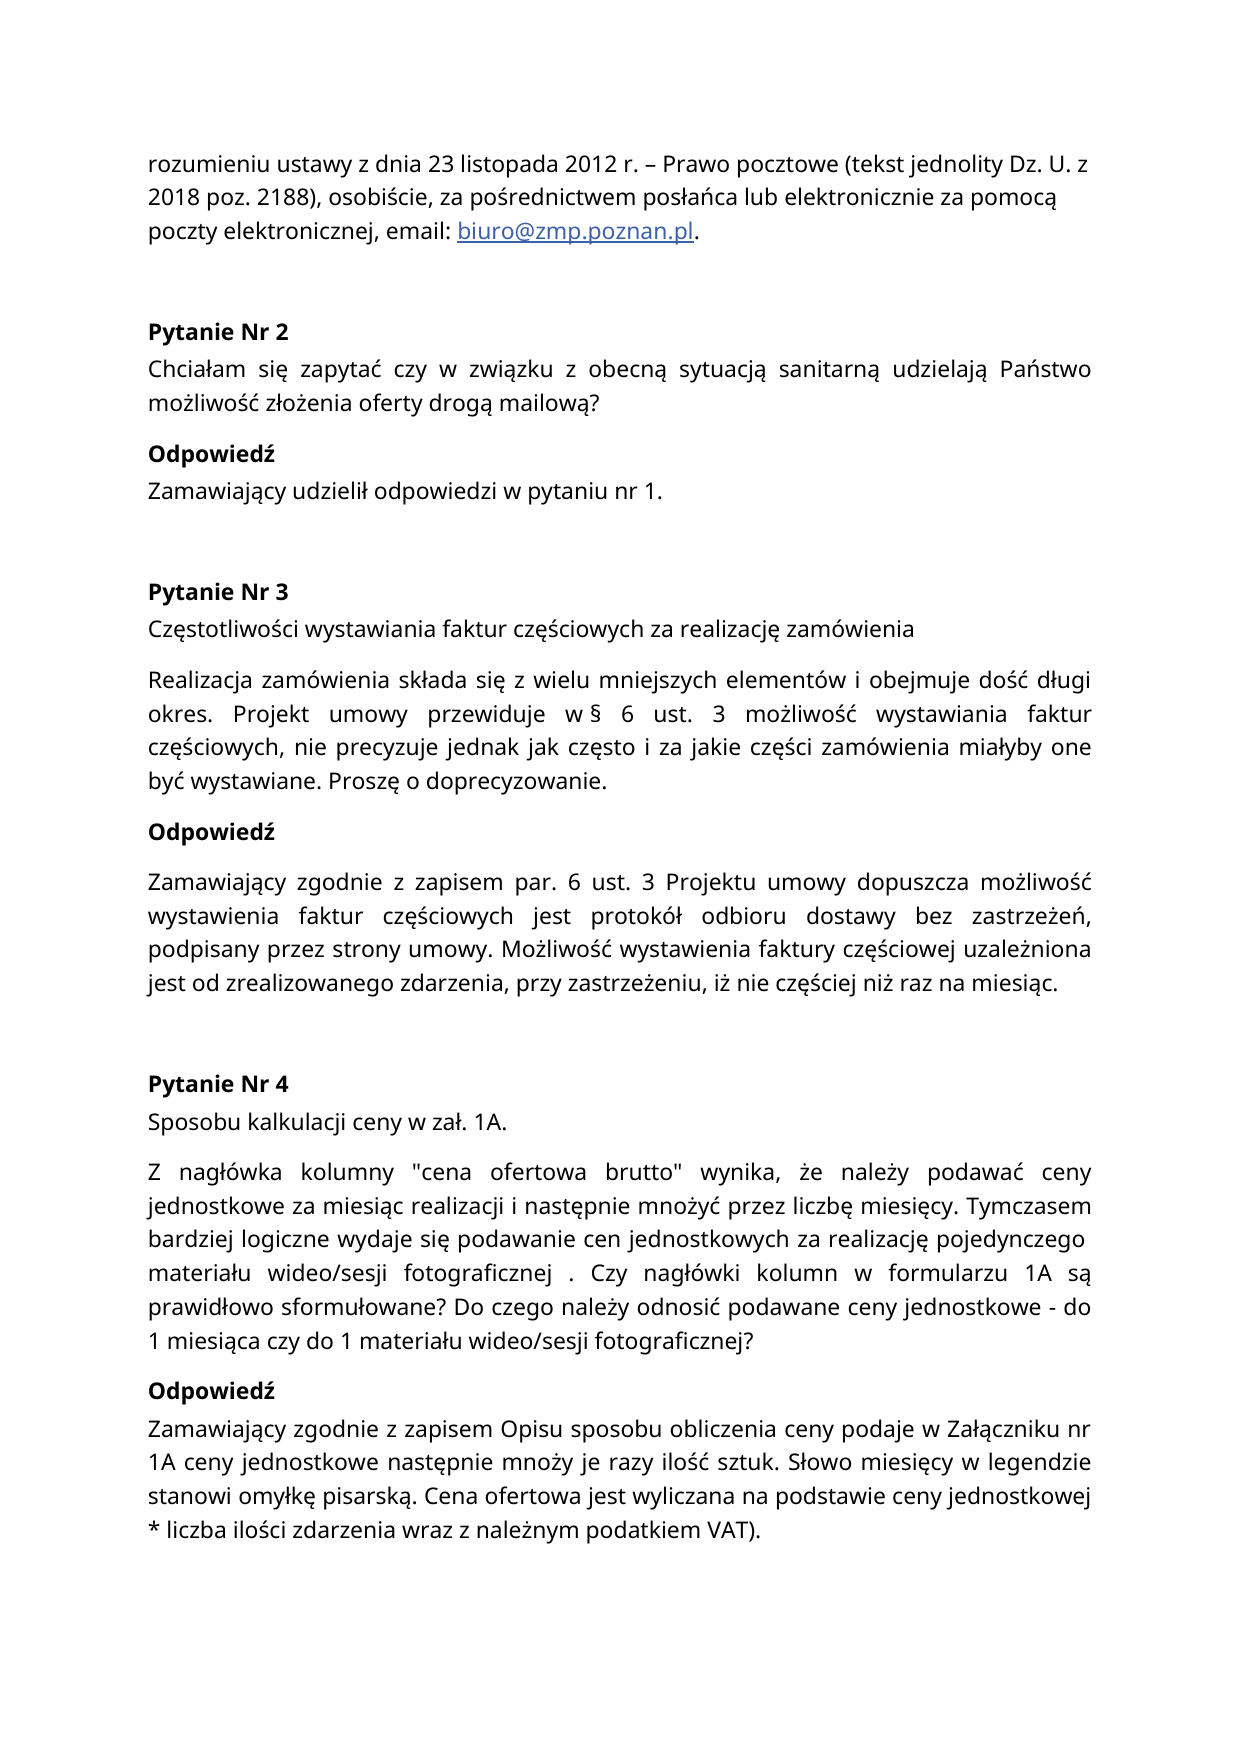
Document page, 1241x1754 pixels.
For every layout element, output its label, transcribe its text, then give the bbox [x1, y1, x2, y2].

text Zamawiający zgodnie z zapisem par. 6 ust. 3 Projektu umowy dopuszcza możliwość wystawienia faktur częściowych jest protokół odbioru dostawy bez zastrzeżeń, podpisany przez strony umowy. Możliwość wystawienia faktury częściowej uzależniona jest od zrealizowanego zdarzenia, przy zastrzeżeniu, iż nie częściej niż raz na miesiąc. [148, 866, 1093, 998]
text Odpowiedź [148, 1375, 1093, 1406]
text Zamawiający udzielił odpowiedzi w pytaniu nr 1. [148, 475, 1093, 506]
text Chciałam się zapytać czy w związku z obecną sytuacją sanitarną udzielają Państwo możliwość złożenia oferty drogą mailową? [148, 353, 1093, 418]
text Pytanie Nr 4 [148, 1068, 1093, 1099]
text Realizacja zamówienia składa się z wielu mniejszych elementów i obejmuje dość długi okres. Projekt umowy przewiduje w § 6 ust. 3 możliwość wystawiania faktur częściowych, nie precyzuje jednak jak często i za jakie części zamówienia miałyby one być wystawiane. Proszę o doprecyzowanie. [148, 664, 1093, 796]
text Sposobu kalkulacji ceny w zał. 1A. [148, 1106, 1093, 1137]
text Pytanie Nr 2 [148, 316, 1093, 347]
text Z nagłówka kolumny "cena ofertowa brutto" wynika, że należy podawać ceny jednostkowe za miesiąc realizacji i następnie mnożyć przez liczbę miesięcy. Tymczasem bardziej logiczne wydaje się podawanie cen jednostkowych za realizację pojedynczego materiału wideo/sesji fotograficznej . Czy nagłówki kolumn w formularzu 1A są prawidłowo sformułowane? Do czego należy odnosić podawane ceny jednostkowe - do 1 miesiąca czy do 1 materiału wideo/sesji fotograficznej? [148, 1156, 1093, 1356]
text Częstotliwości wystawiania faktur częściowych za realizację zamówienia [148, 613, 1093, 645]
text Odpowiedź [148, 816, 1093, 847]
text Zamawiający zgodnie z zapisem Opisu sposobu obliczenia ceny podaje w Załączniku nr 1A ceny jednostkowe następnie mnoży je razy ilość sztuk. Słowo miesięcy w legendzie stanowi omyłkę pisarską. Cena ofertowa jest wyliczana na podstawie ceny jednostkowej * liczba ilości zdarzenia wraz z należnym podatkiem VAT). [148, 1413, 1093, 1545]
text Odpowiedź [148, 438, 1093, 469]
text Pytanie Nr 3 [148, 576, 1093, 607]
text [148, 148, 1093, 246]
